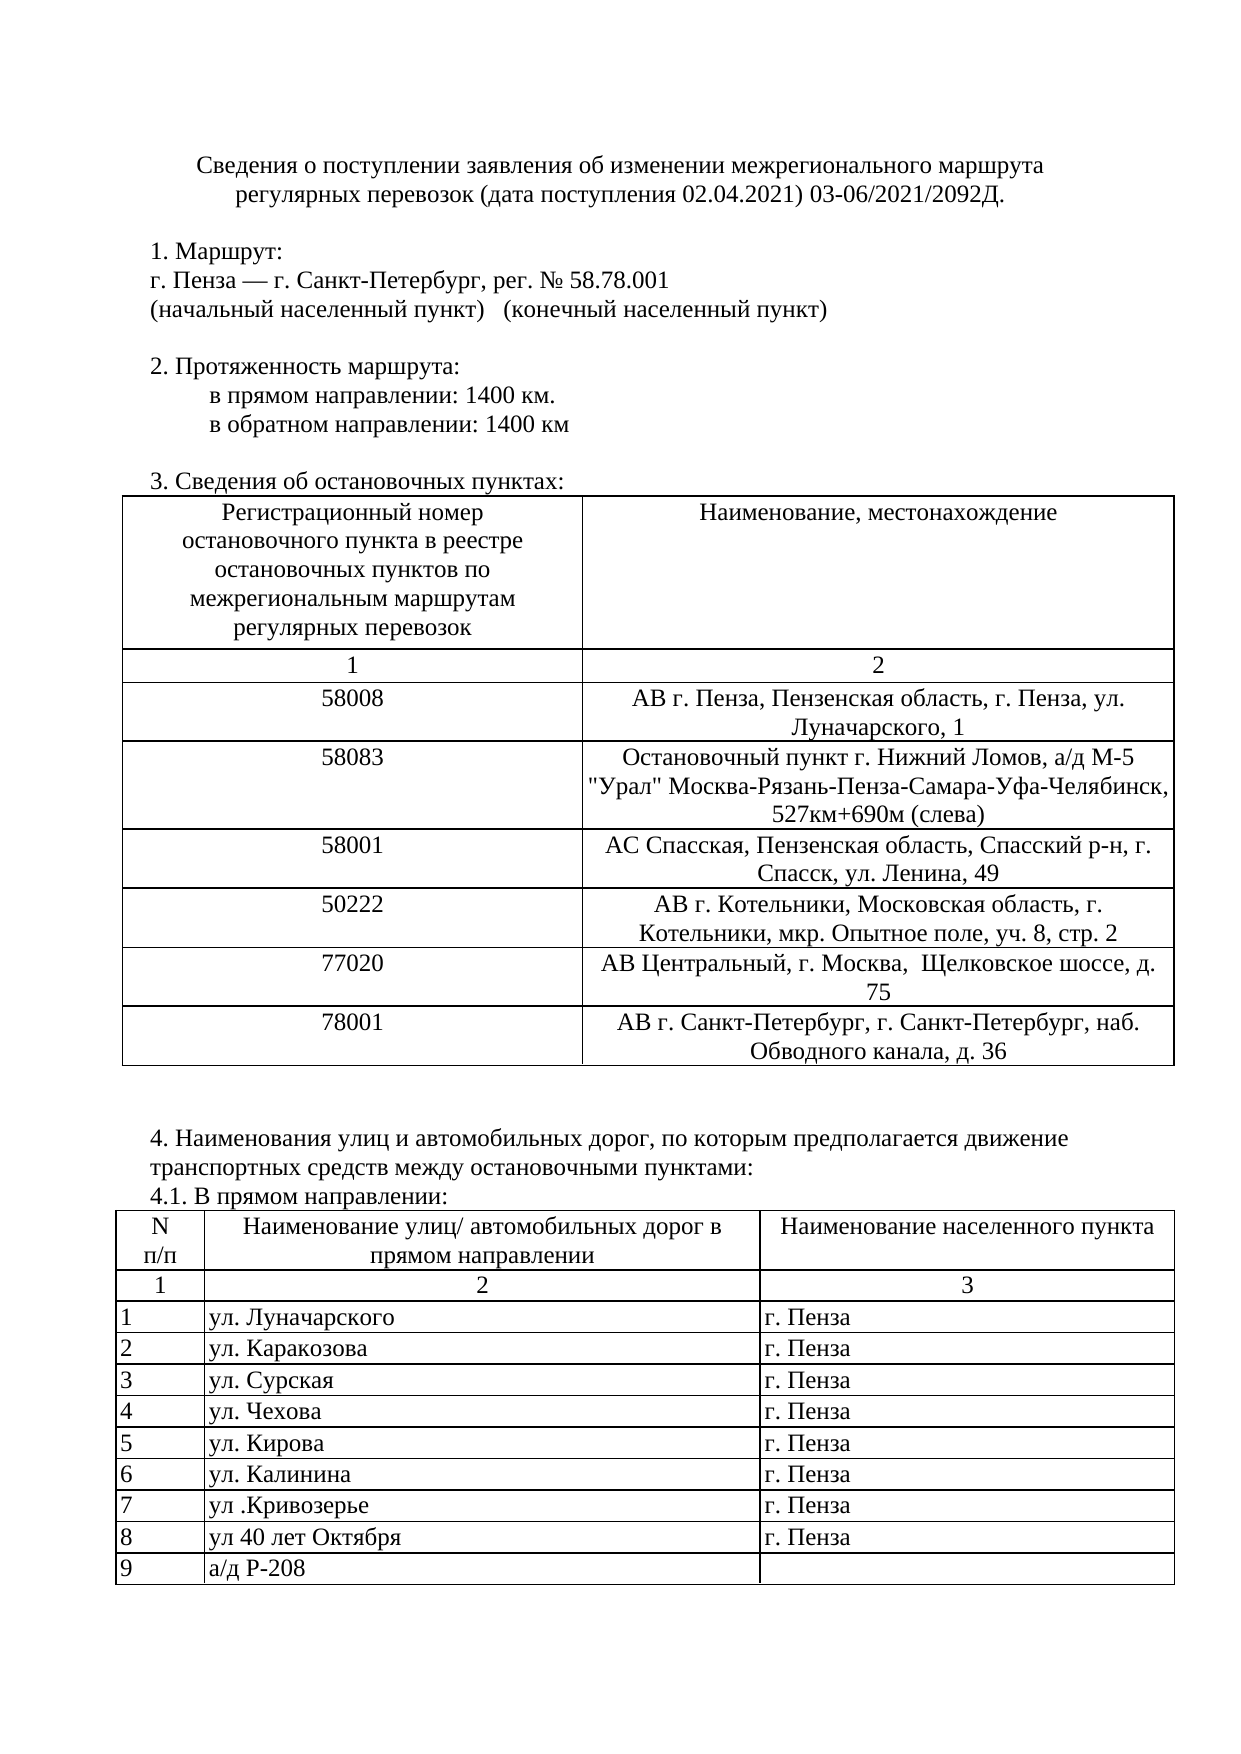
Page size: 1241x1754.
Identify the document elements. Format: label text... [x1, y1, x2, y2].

table_cell г. Пенза [761, 1459, 1174, 1489]
text 4. Наименования улиц и автомобильных дорог, по которым предполагается движение транспортных средств между остановочными пунктами: [150, 1123, 1090, 1181]
text 3. Сведения об остановочных пунктах: [150, 466, 1090, 495]
table_cell 1 [123, 650, 582, 681]
table_cell г. Пенза [761, 1302, 1174, 1332]
table_cell [761, 1554, 1174, 1583]
table_cell 6 [117, 1459, 204, 1489]
text 2. Протяженность маршрута: [150, 351, 1090, 380]
text в обратном направлении: 1400 км [150, 409, 1090, 437]
table_cell 9 [117, 1554, 204, 1583]
table_header Наименование улиц/ автомобильных дорог в прямом направлении [205, 1211, 759, 1269]
table_cell 2 [205, 1271, 759, 1300]
table_cell г. Пенза [761, 1333, 1174, 1363]
text 4.1. В прямом направлении: [150, 1181, 1090, 1210]
text (начальный населенный пункт) (конечный населенный пункт) [150, 294, 1090, 322]
text 1. Маршрут: [150, 236, 1090, 265]
table_cell 58001 [123, 830, 582, 887]
text в прямом направлении: 1400 км. [150, 380, 1090, 409]
table_cell 8 [117, 1522, 204, 1552]
table_cell ул 40 лет Октября [205, 1522, 759, 1552]
table_cell г. Пенза [761, 1522, 1174, 1552]
table_cell АВ г. Санкт-Петербург, г. Санкт-Петербург, наб. Обводного канала, д. 36 [583, 1007, 1173, 1064]
table_cell 78001 [123, 1007, 582, 1064]
table_cell ул. Чехова [205, 1396, 759, 1426]
table_cell 4 [117, 1396, 204, 1426]
table_cell Остановочный пункт г. Нижний Ломов, а/д М-5 "Урал" Москва-Рязань-Пенза-Самара-Уфа-Челябинск, 527км+690м (слева) [583, 742, 1173, 828]
table_cell 58083 [123, 742, 582, 828]
table_cell г. Пенза [761, 1491, 1174, 1521]
table_cell 3 [117, 1365, 204, 1395]
table_cell ул. Луначарского [205, 1302, 759, 1332]
table_cell а/д Р-208 [205, 1554, 759, 1583]
table_cell 7 [117, 1491, 204, 1521]
table_cell АВ Центральный, г. Москва, Щелковское шоссе, д. 75 [583, 948, 1173, 1005]
table_cell г. Пенза [761, 1396, 1174, 1426]
text г. Пенза — г. Санкт-Петербург, рег. № 58.78.001 [150, 265, 1090, 294]
table_cell 1 [117, 1271, 204, 1300]
table_cell г. Пенза [761, 1428, 1174, 1458]
table_cell ул. Кирова [205, 1428, 759, 1458]
table_cell ул. Сурская [205, 1365, 759, 1395]
table_cell 58008 [123, 683, 582, 740]
table_cell ул. Калинина [205, 1459, 759, 1489]
table_cell ул. Каракозова [205, 1333, 759, 1363]
table_cell 5 [117, 1428, 204, 1458]
table_header Регистрационный номер остановочного пункта в реестре остановочных пунктов по межрегиональным маршрутам регулярных перевозок [123, 497, 582, 648]
table_cell 2 [117, 1333, 204, 1363]
table_cell 50222 [123, 889, 582, 946]
table_cell АВ г. Котельники, Московская область, г. Котельники, мкр. Опытное поле, уч. 8, стр. 2 [583, 889, 1173, 946]
table_cell г. Пенза [761, 1365, 1174, 1395]
table_cell 2 [583, 650, 1173, 681]
table_header Наименование населенного пункта [761, 1211, 1174, 1269]
table_cell 77020 [123, 948, 582, 1005]
table_cell ул .Кривозерье [205, 1491, 759, 1521]
table_cell 1 [117, 1302, 204, 1332]
table_cell АС Спасская, Пензенская область, Спасский р-н, г. Спасск, ул. Ленина, 49 [583, 830, 1173, 887]
table_cell 3 [761, 1271, 1174, 1300]
table_header Наименование, местонахождение [583, 497, 1173, 648]
table_cell АВ г. Пенза, Пензенская область, г. Пенза, ул. Луначарского, 1 [583, 683, 1173, 740]
text Сведения о поступлении заявления об изменении межрегионального маршрута регулярных перевозок (дата поступления 02.04.2021) 03-06/2021/2092Д. [150, 150, 1090, 207]
table_header N п/п [117, 1211, 204, 1269]
